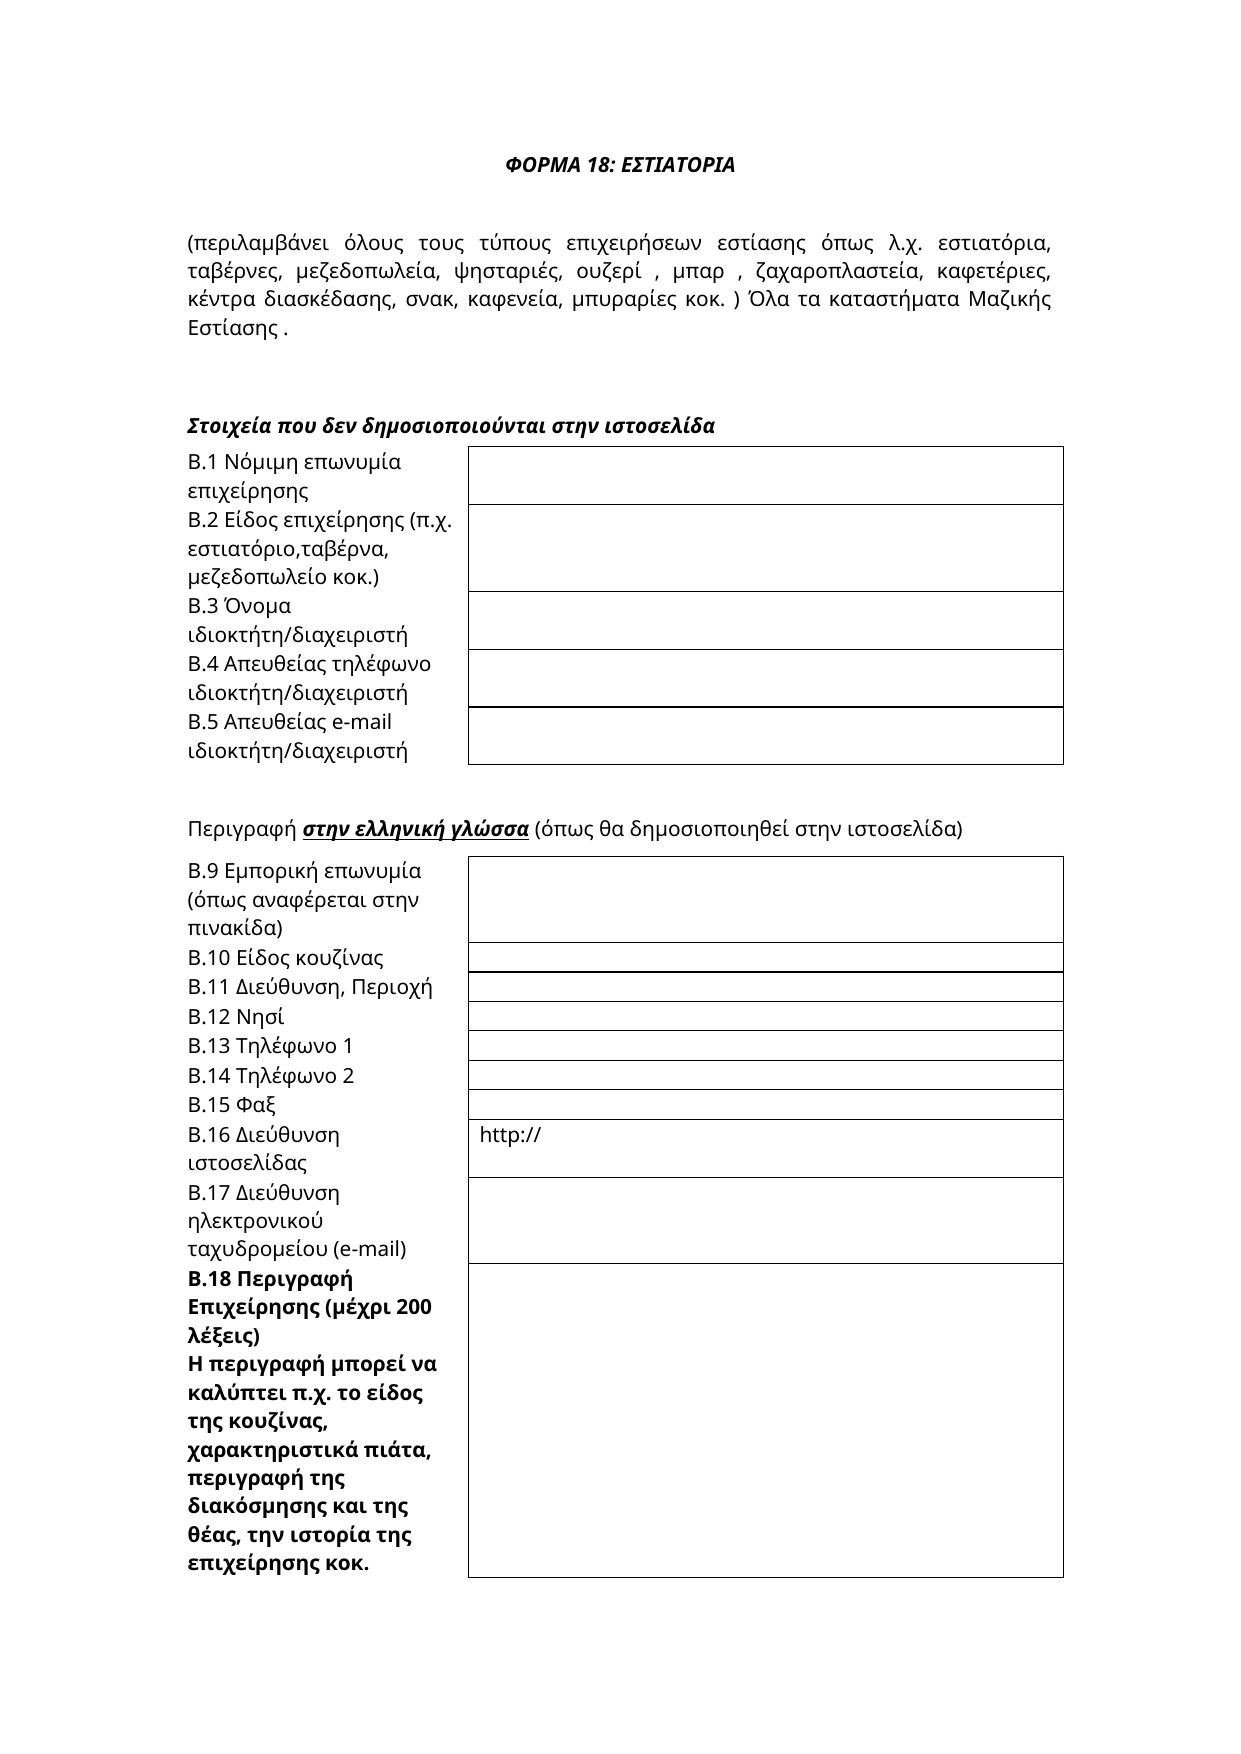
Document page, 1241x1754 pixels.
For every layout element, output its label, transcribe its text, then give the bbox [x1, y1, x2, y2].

text Περιγραφή στην ελληνική γλώσσα (όπως θα δημοσιοποιηθεί στην ιστοσελίδα) [187, 814, 1053, 843]
table_cell Β.3 Όνομα ιδιοκτήτη/διαχειριστή [176, 591, 468, 648]
table_cell Β.2 Είδος επιχείρησης (π.χ. εστιατόριο,ταβέρνα, μεζεδοπωλείο κοκ.) [176, 504, 468, 591]
table_cell [469, 592, 1063, 648]
table_cell Β.15 Φαξ [176, 1089, 468, 1119]
text (περιλαμβάνει όλους τους τύπους επιχειρήσεων εστίασης όπως λ.χ. εστιατόρια, ταβέρνες, μεζεδοπωλεία, ψησταριές, ουζερί , μπαρ , ζαχαροπλαστεία, καφετέριες, κέντρα διασκέδασης, σνακ, καφενεία, μπυραρίες κοκ. ) Όλα τα καταστήματα Μαζικής Εστίασης . [187, 228, 1053, 341]
table_cell Β.4 Απευθείας τηλέφωνο ιδιοκτήτη/διαχειριστή [176, 649, 468, 706]
table_cell B.12 Νησί [176, 1001, 468, 1030]
table_cell [469, 1061, 1063, 1089]
table_cell Β.18 Περιγραφή Επιχείρησης (μέχρι 200 λέξεις) Η περιγραφή μπορεί να καλύπτει π.χ. το είδος της κουζίνας, χαρακτηριστικά πιάτα, περιγραφή της διακόσμησης και της θέας, την ιστορία της επιχείρησης κοκ. [176, 1263, 468, 1577]
table_cell Β.5 Απευθείας e-mail ιδιοκτήτη/διαχειριστή [176, 706, 468, 764]
table_cell [469, 708, 1063, 764]
table_cell [469, 1031, 1063, 1060]
table_cell [469, 505, 1063, 591]
table_header [469, 447, 1063, 504]
table_cell http:// [469, 1120, 1063, 1177]
table_header Β.1 Νόμιμη επωνυμία επιχείρησης [176, 446, 468, 504]
table_cell B.10 Είδος κουζίνας [176, 942, 468, 971]
table_header Β.9 Εμπορική επωνυμία (όπως αναφέρεται στην πινακίδα) [176, 856, 468, 942]
table_cell Β.17 Διεύθυνση ηλεκτρονικού ταχυδρομείου (e-mail) [176, 1177, 468, 1263]
table_cell [469, 650, 1063, 706]
text ΦΟΡΜΑ 18: ΕΣΤΙΑΤΟΡΙΑ [187, 150, 1053, 178]
table_cell [469, 973, 1063, 1001]
table_cell Β.11 Διεύθυνση, Περιοχή [176, 971, 468, 1001]
table_header [469, 857, 1063, 942]
table_cell Β.14 Τηλέφωνο 2 [176, 1060, 468, 1089]
table_cell Β.16 Διεύθυνση ιστοσελίδας [176, 1119, 468, 1177]
table_cell [469, 1090, 1063, 1119]
table_cell [469, 943, 1063, 971]
table_cell [469, 1002, 1063, 1030]
table_cell [469, 1178, 1063, 1263]
text Στοιχεία που δεν δημοσιοποιούνται στην ιστοσελίδα [187, 412, 1053, 440]
table_cell [469, 1264, 1063, 1577]
table_cell Β.13 Τηλέφωνο 1 [176, 1030, 468, 1060]
